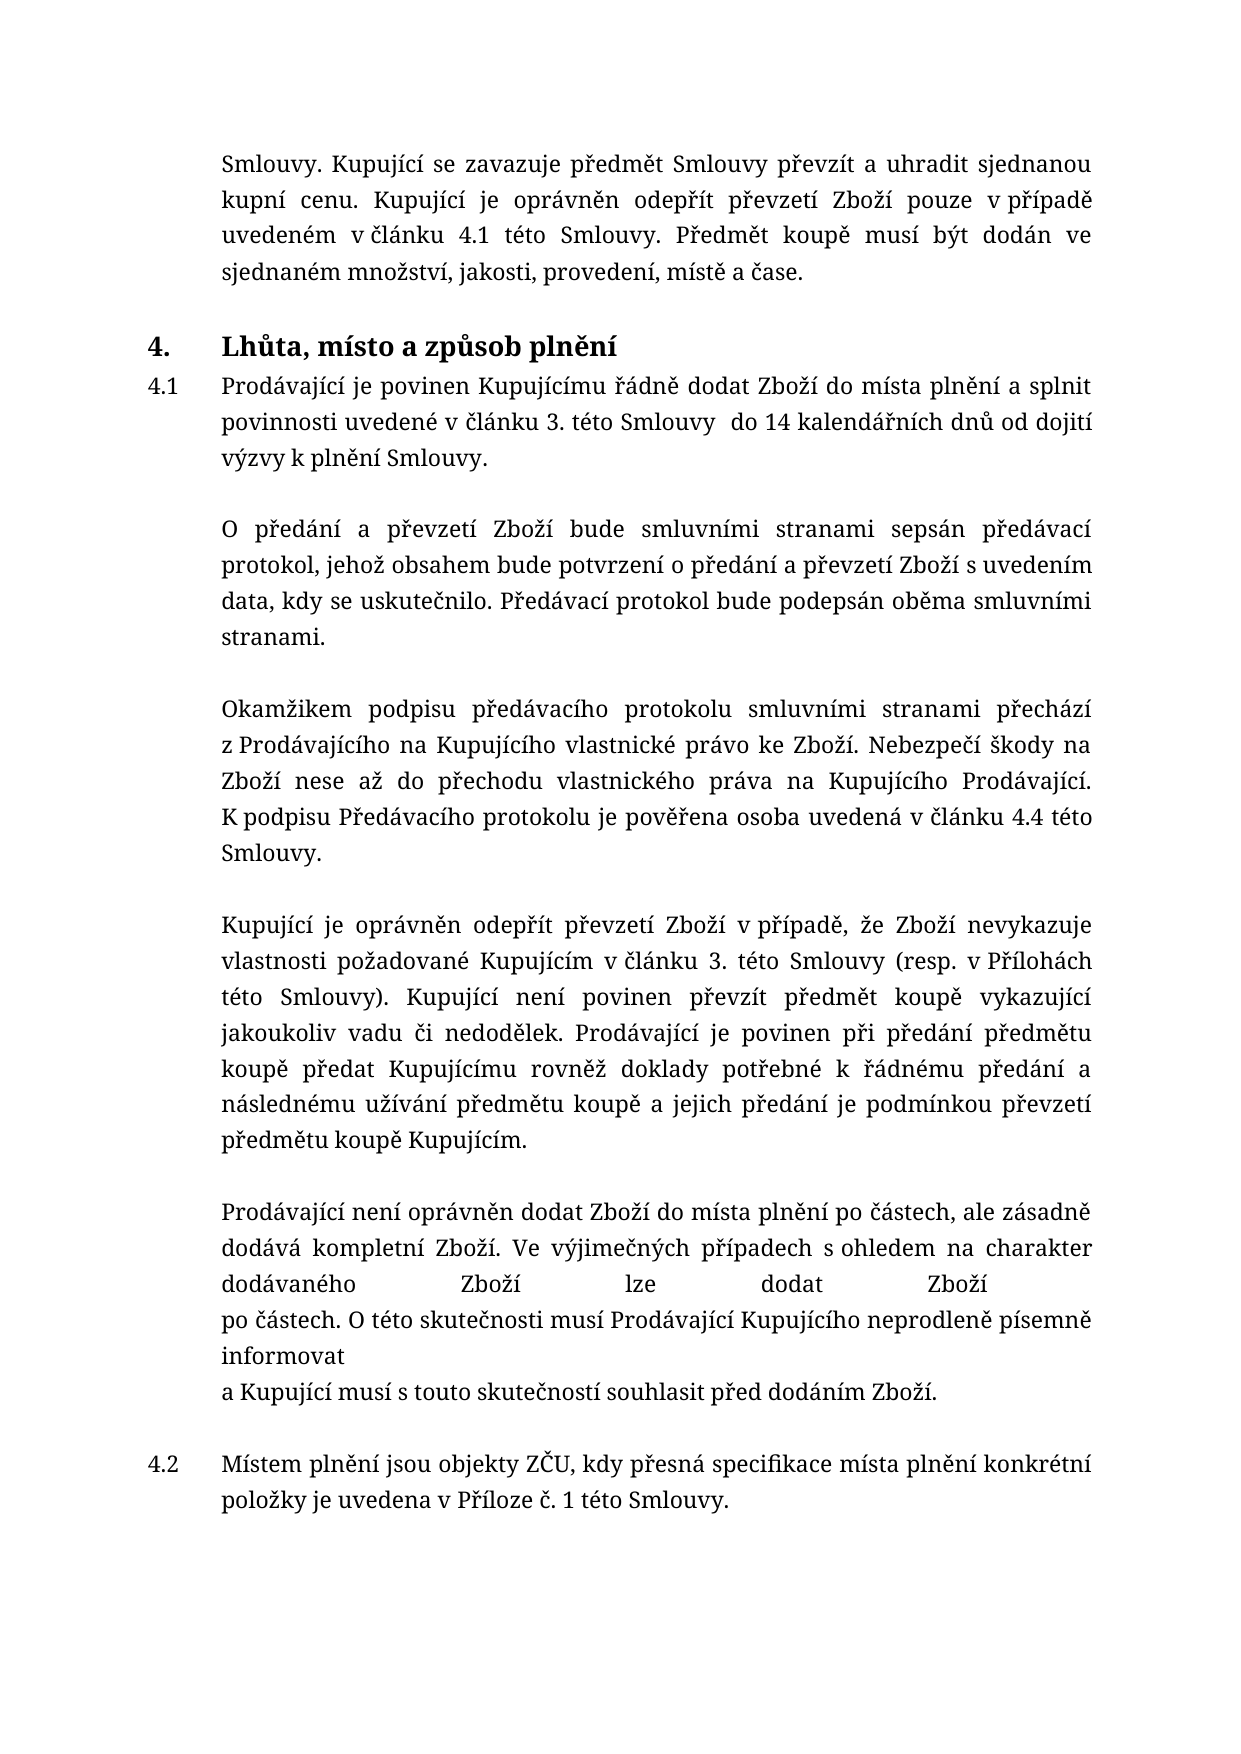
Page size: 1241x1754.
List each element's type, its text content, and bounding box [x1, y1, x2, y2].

text Prodávající není oprávněn dodat Zboží do místa plnění po částech, ale zásadně dodává kompletní Zboží. Ve výjimečných případech s ohledem na charakter dodávaného Zboží lze dodat Zboží po částech. O této skutečnosti musí Prodávající Kupujícího neprodleně písemně informovat a Kupující musí s touto skutečností souhlasit před dodáním Zboží. [221, 1196, 1093, 1407]
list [148, 148, 1093, 287]
text Okamžikem podpisu předávacího protokolu smluvními stranami přechází z Prodávajícího na Kupujícího vlastnické právo ke Zboží. Nebezpečí škody na Zboží nese až do přechodu vlastnického práva na Kupujícího Prodávající. K podpisu Předávacího protokolu je pověřena osoba uvedená v článku 4.4 této Smlouvy. [221, 693, 1093, 868]
text 4. Lhůta, místo a způsob plnění [148, 327, 1093, 364]
text Kupující je oprávněn odepřít převzetí Zboží v případě, že Zboží nevykazuje vlastnosti požadované Kupujícím v článku 3. této Smlouvy (resp. v Přílohách této Smlouvy). Kupující není povinen převzít předmět koupě vykazující jakoukoliv vadu či nedodělek. Prodávající je povinen při předání předmětu koupě předat Kupujícímu rovněž doklady potřebné k řádnému předání a následnému užívání předmětu koupě a jejich předání je podmínkou převzetí předmětu koupě Kupujícím. [221, 909, 1093, 1156]
text O předání a převzetí Zboží bude smluvními stranami sepsán předávací protokol, jehož obsahem bude potvrzení o předání a převzetí Zboží s uvedením data, kdy se uskutečnilo. Předávací protokol bude podepsán oběma smluvními stranami. [221, 513, 1093, 652]
text 4.2 Místem plnění jsou objekty ZČU, kdy přesná specifikace místa plnění konkrétní položky je uvedena v Příloze č. 1 této Smlouvy. [148, 1448, 1093, 1515]
text 4.1 Prodávající je povinen Kupujícímu řádně dodat Zboží do místa plnění a splnit povinnosti uvedené v článku 3. této Smlouvy do 14 kalendářních dnů od dojití výzvy k plnění Smlouvy. [148, 370, 1093, 473]
